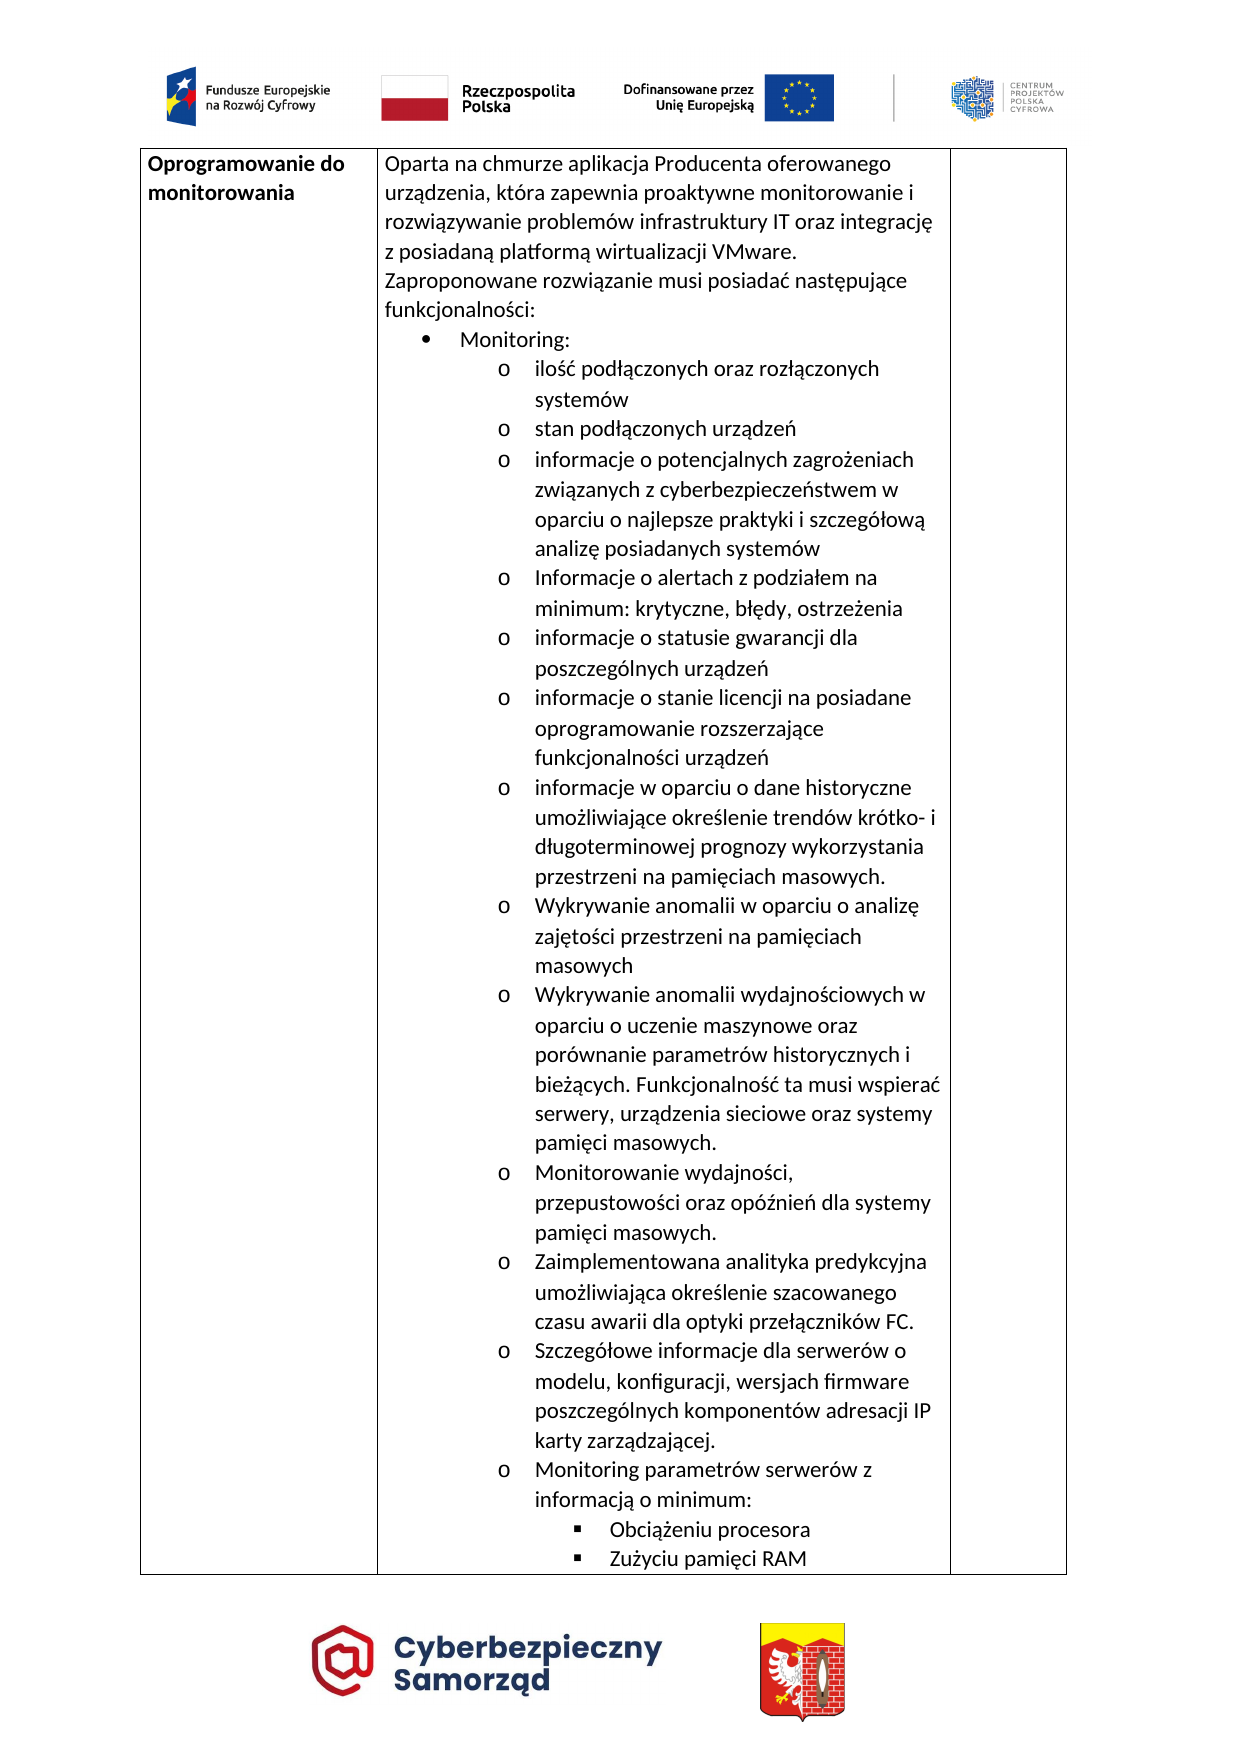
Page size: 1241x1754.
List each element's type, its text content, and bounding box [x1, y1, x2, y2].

table_cell [951, 149, 1066, 1574]
picture [147, 47, 1093, 146]
picture [308, 1623, 667, 1705]
picture [760, 1623, 845, 1722]
table_cell Oprogramowanie do monitorowania [141, 149, 377, 1574]
